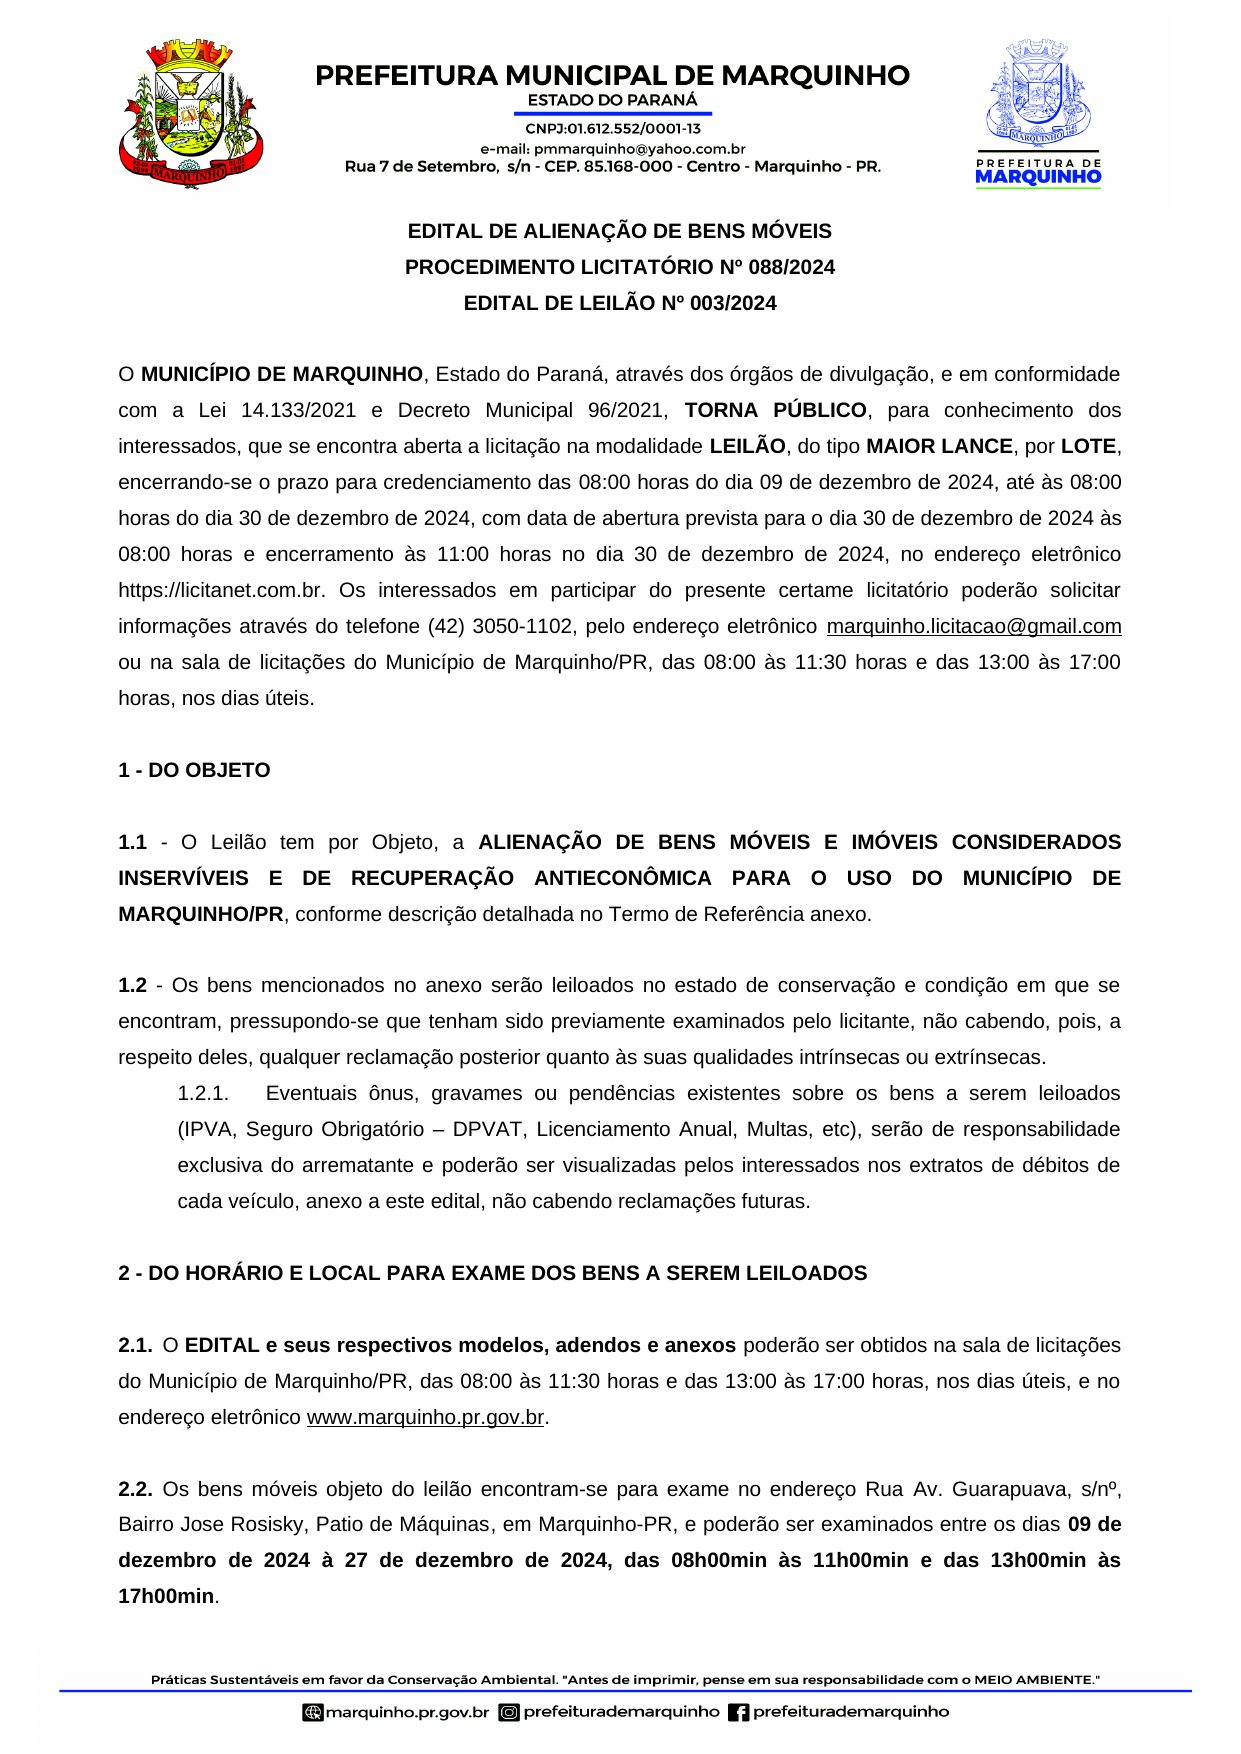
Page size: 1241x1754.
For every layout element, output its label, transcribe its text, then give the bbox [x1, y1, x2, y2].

text PROCEDIMENTO LICITATÓRIO Nº 088/2024 [118, 254, 1122, 278]
text EDITAL DE ALIENAÇÃO DE BENS MÓVEIS [118, 218, 1122, 242]
picture [52, 11, 1173, 214]
text 2.1. O EDITAL e seus respectivos modelos, adendos e anexos poderão ser obtidos na sala de licitações do Município de Marquinho/PR, das 08:00 às 11:30 horas e das 13:00 às 17:00 horas, nos dias úteis, e no endereço eletrônico www.marquinho.pr.gov.br. [118, 1333, 1122, 1428]
text 1.1 - O Leilão tem por Objeto, a ALIENAÇÃO DE BENS MÓVEIS E IMÓVEIS CONSIDERADOS INSERVÍVEIS E DE RECUPERAÇÃO ANTIECONÔMICA PARA O USO DO MUNICÍPIO DE MARQUINHO/PR, conforme descrição detalhada no Termo de Referência anexo. [118, 829, 1122, 925]
picture [35, 1642, 1216, 1751]
text EDITAL DE LEILÃO Nº 003/2024 [118, 290, 1122, 314]
text O MUNICÍPIO DE MARQUINHO, Estado do Paraná, através dos órgãos de divulgação, e em conformidade com a Lei 14.133/2021 e Decreto Municipal 96/2021, TORNA PÚBLICO, para conhecimento dos interessados, que se encontra aberta a licitação na modalidade LEILÃO, do tipo MAIOR LANCE, por LOTE, encerrando-se o prazo para credenciamento das 08:00 horas do dia 09 de dezembro de 2024, até às 08:00 horas do dia 30 de dezembro de 2024, com data de abertura prevista para o dia 30 de dezembro de 2024 às 08:00 horas e encerramento às 11:00 horas no dia 30 de dezembro de 2024, no endereço eletrônico https://licitanet.com.br. Os interessados em participar do presente certame licitatório poderão solicitar informações através do telefone (42) 3050-1102, pelo endereço eletrônico marquinho.licitacao@gmail.com ou na sala de licitações do Município de Marquinho/PR, das 08:00 às 11:30 horas e das 13:00 às 17:00 horas, nos dias úteis. [118, 362, 1122, 710]
text 1.2 - Os bens mencionados no anexo serão leiloados no estado de conservação e condição em que se encontram, pressupondo-se que tenham sido previamente examinados pelo licitante, não cabendo, pois, a respeito deles, qualquer reclamação posterior quanto às suas qualidades intrínsecas ou extrínsecas. [118, 973, 1122, 1069]
text 2 - DO HORÁRIO E LOCAL PARA EXAME DOS BENS A SEREM LEILOADOS [118, 1261, 1122, 1285]
list Eventuais ônus, gravames ou pendências existentes sobre os bens a serem leiloados (IPVA, Seguro Obrigatório – DPVAT, Licenciamento Anual, Multas, etc), serão de responsabilidade exclusiva do arrematante e poderão ser visualizadas pelos interessados nos extratos de débitos de cada veículo, anexo a este edital, não cabendo reclamações futuras. [177, 1081, 1122, 1213]
text 2.2. Os bens móveis objeto do leilão encontram-se para exame no endereço Rua Av. Guarapuava, s/nº, Bairro Jose Rosisky, Patio de Máquinas, em Marquinho-PR, e poderão ser examinados entre os dias 09 de dezembro de 2024 à 27 de dezembro de 2024, das 08h00min às 11h00min e das 13h00min às 17h00min. [118, 1476, 1122, 1608]
text 1 - DO OBJETO [118, 758, 1122, 782]
